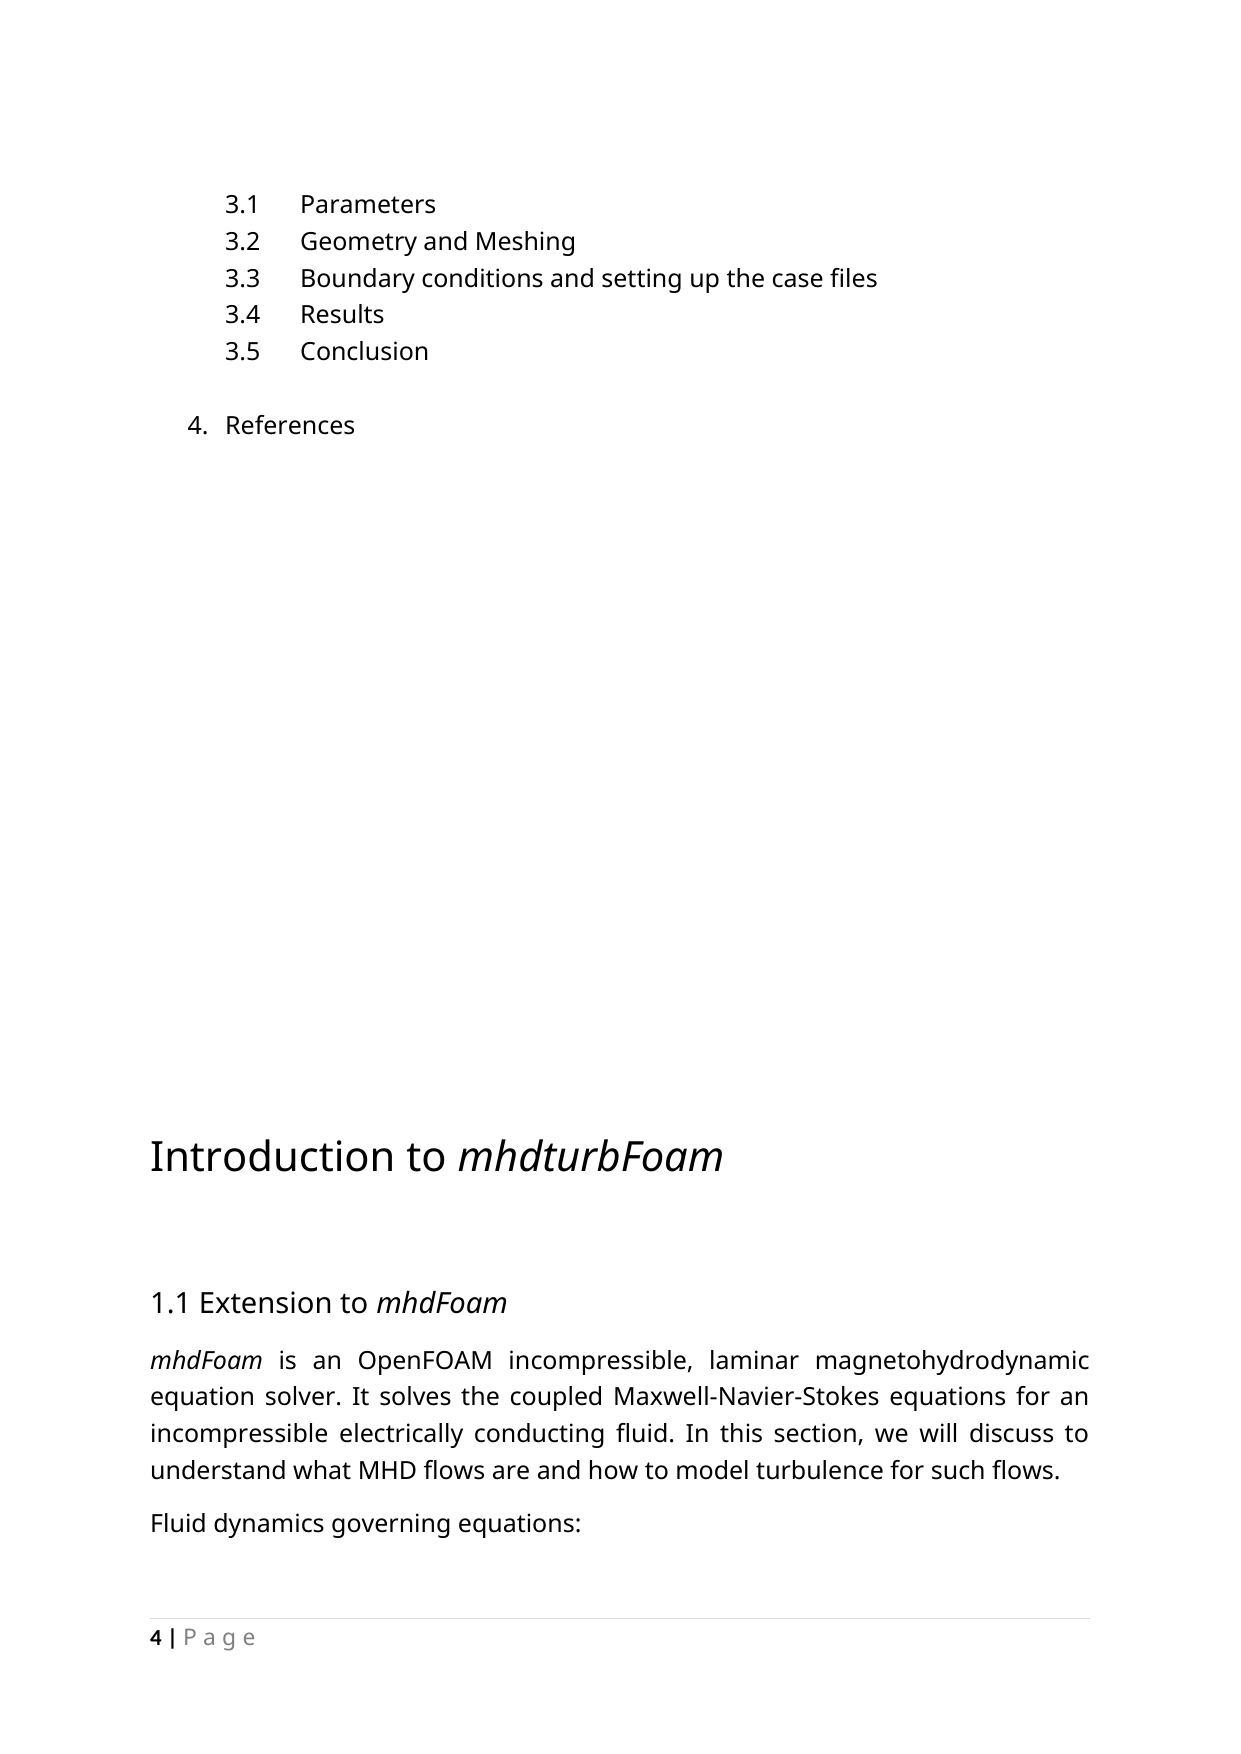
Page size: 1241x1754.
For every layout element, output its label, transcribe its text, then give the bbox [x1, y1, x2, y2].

list Geometry and Meshing [225, 223, 1090, 258]
text Fluid dynamics governing equations: [150, 1506, 1090, 1540]
list References [187, 407, 1090, 441]
list Results [225, 297, 1090, 331]
list Conclusion [225, 334, 1090, 368]
list Parameters [225, 187, 1090, 221]
text 1.1 Extension to mhdFoam [150, 1283, 1090, 1322]
text mhdFoam is an OpenFOAM incompressible, laminar magnetohydrodynamic equation solver. It solves the coupled Maxwell-Navier-Stokes equations for an incompressible electrically conducting fluid. In this section, we will discuss to understand what MHD flows are and how to model turbulence for such flows. [150, 1342, 1090, 1487]
text Introduction to mhdturbFoam [150, 1127, 1090, 1184]
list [225, 260, 1090, 294]
